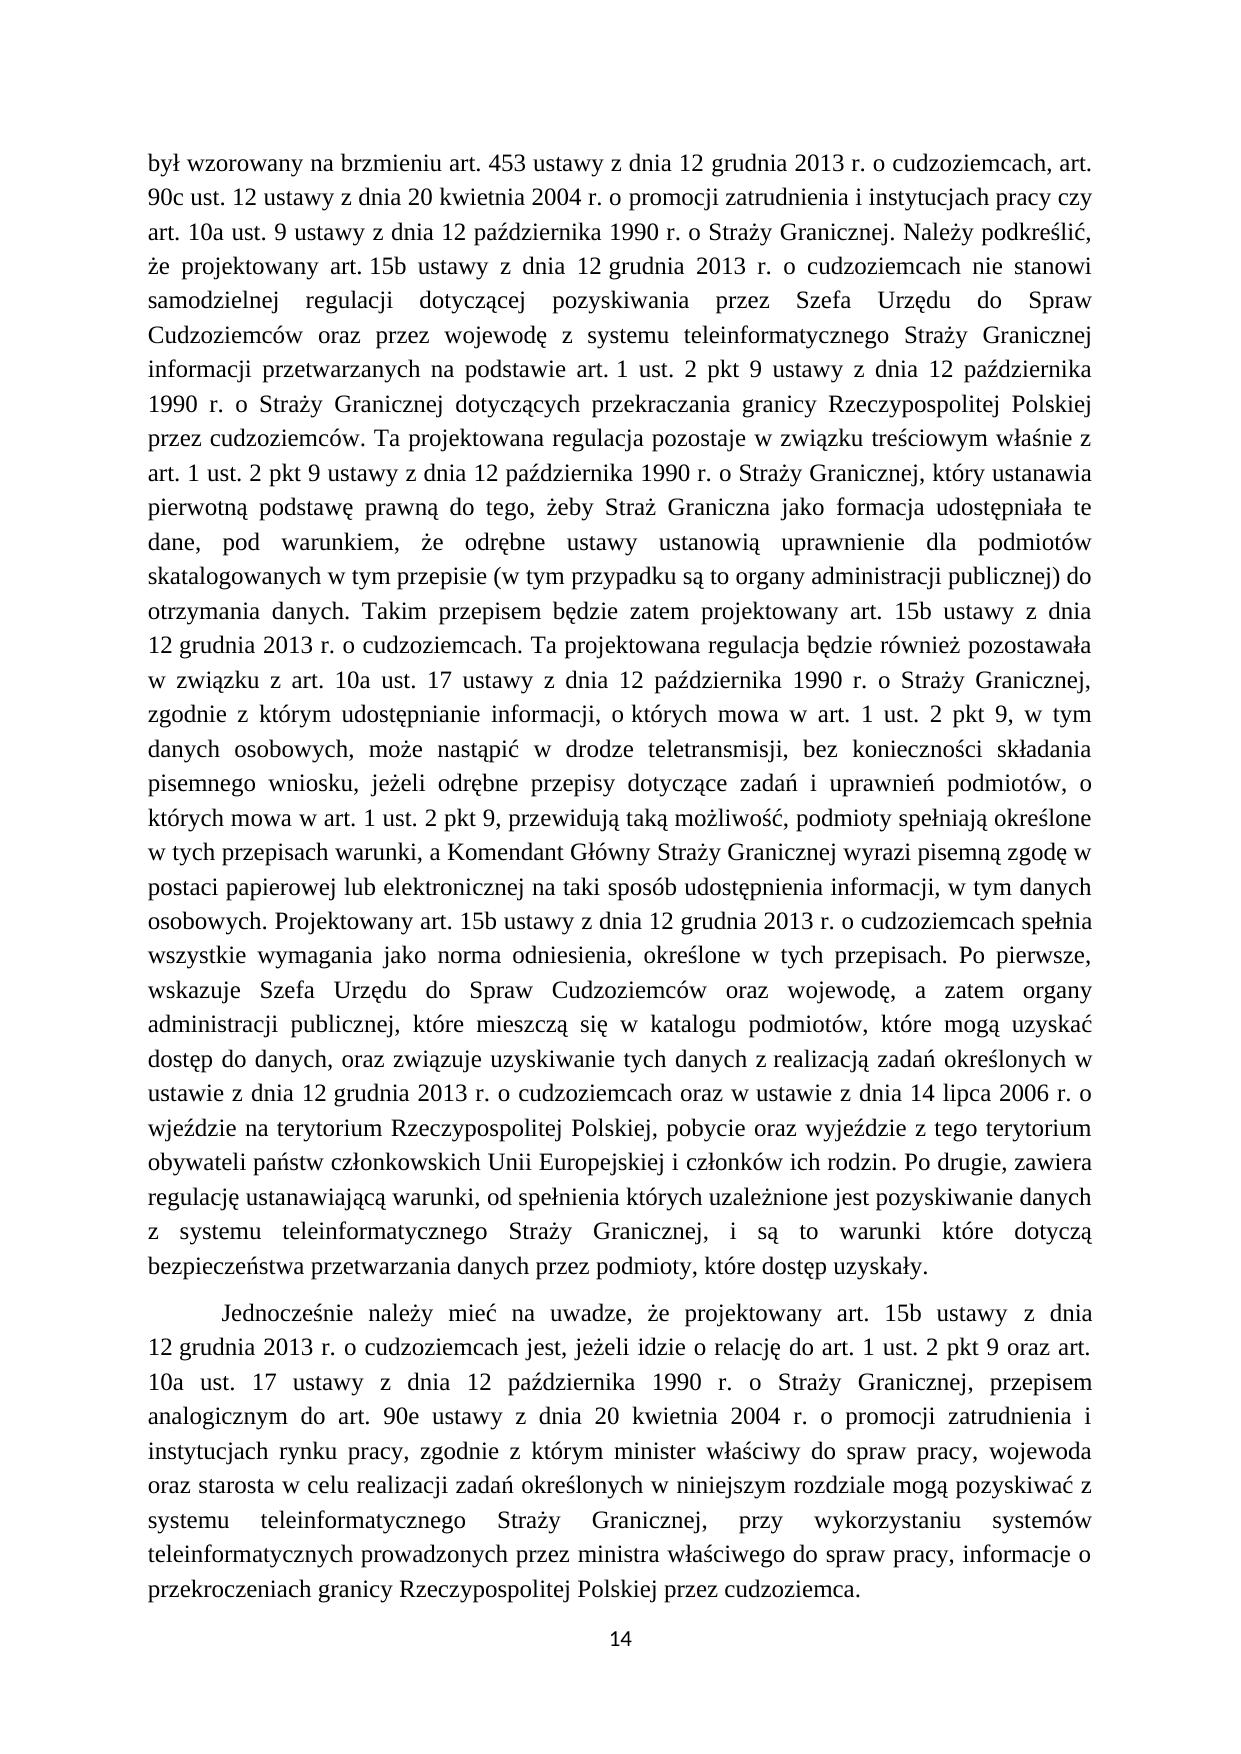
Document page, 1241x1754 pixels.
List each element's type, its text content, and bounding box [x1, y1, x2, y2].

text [148, 148, 1093, 1280]
list Jednocześnie należy mieć na uwadze, że projektowany art. 15b ustawy z dnia 12 grudnia 2013 r. o cudzoziemcach jest, jeżeli idzie o relację do art. 1 ust. 2 pkt 9 oraz art. 10a ust. 17 ustawy z dnia 12 października 1990 r. o Straży Granicznej, przepisem analogicznym do art. 90e ustawy z dnia 20 kwietnia 2004 r. o promocji zatrudnienia i instytucjach rynku pracy, zgodnie z którym minister właściwy do spraw pracy, wojewoda oraz starosta w celu realizacji zadań określonych w niniejszym rozdziale mogą pozyskiwać z systemu teleinformatycznego Straży Granicznej, przy wykorzystaniu systemów teleinformatycznych prowadzonych przez ministra właściwego do spraw pracy, informacje o przekroczeniach granicy Rzeczypospolitej Polskiej przez cudzoziemca. [148, 1298, 1093, 1602]
